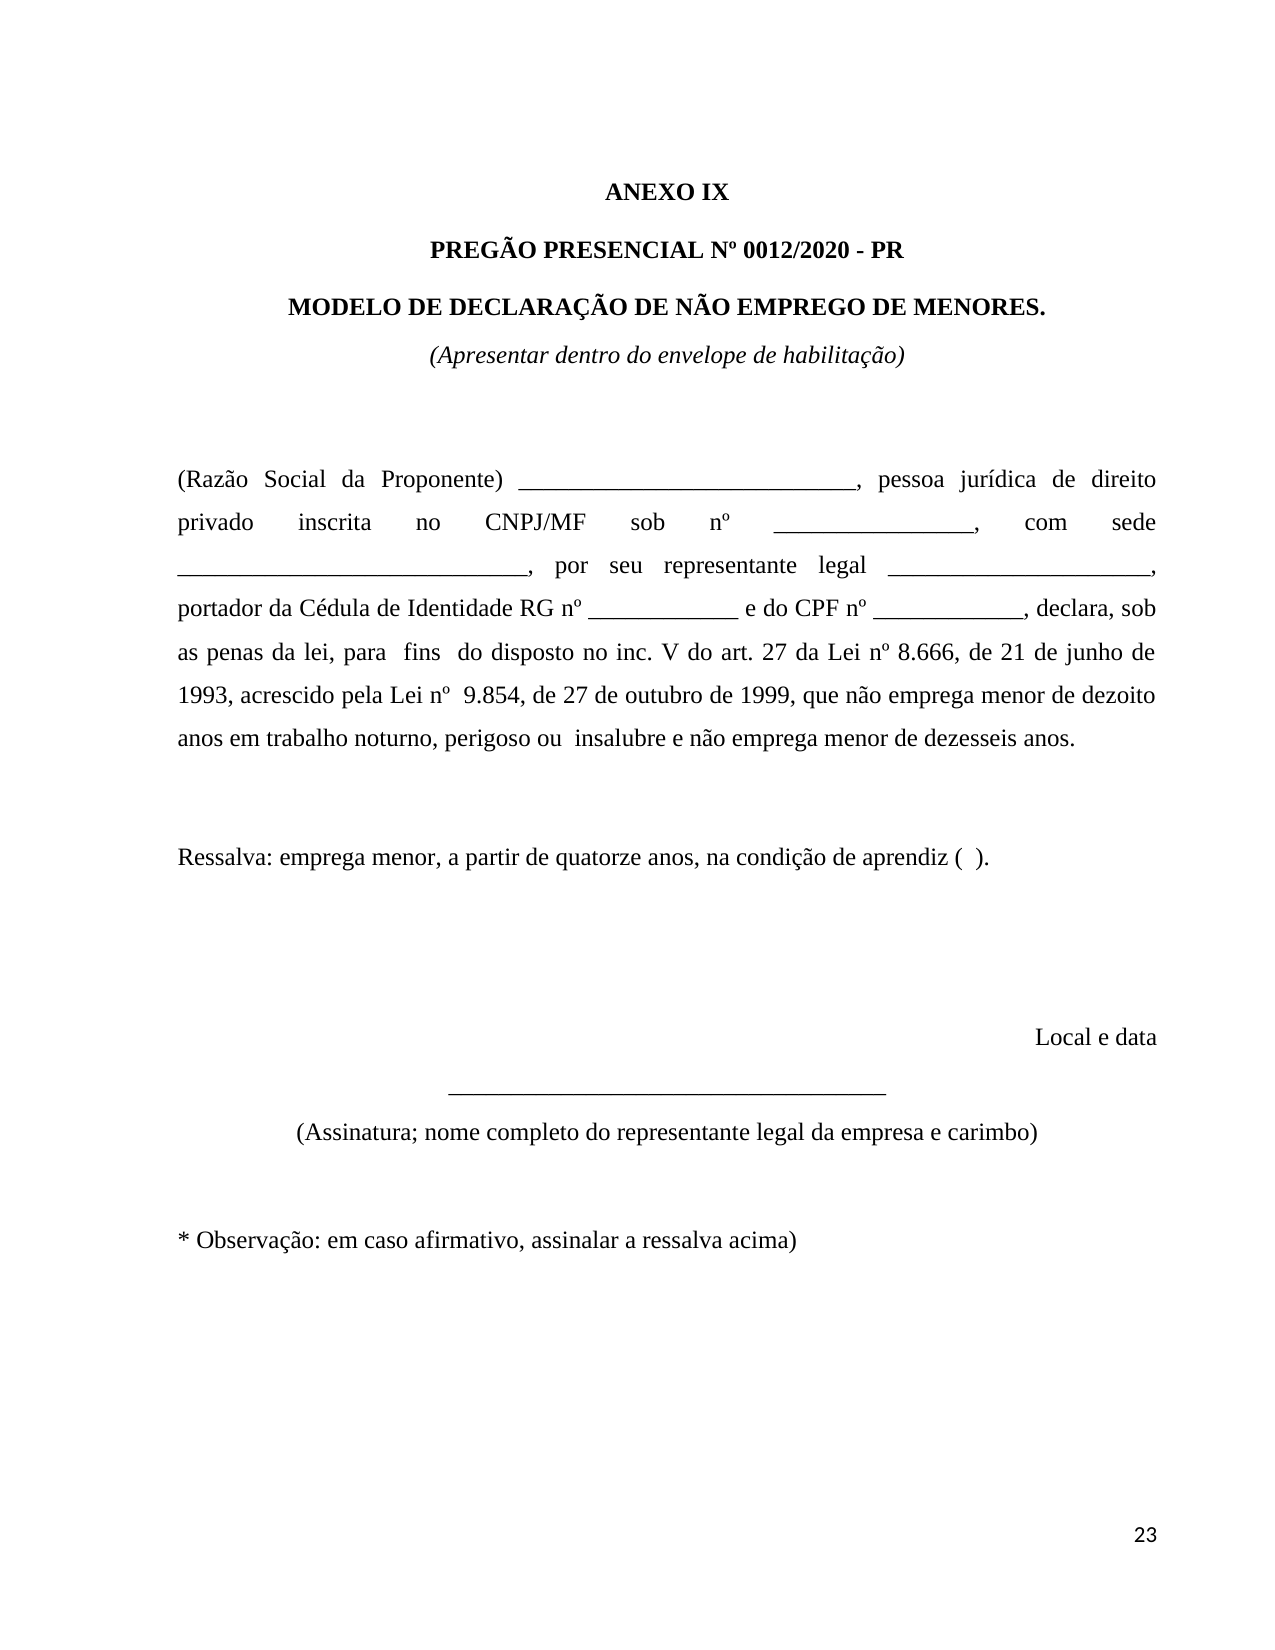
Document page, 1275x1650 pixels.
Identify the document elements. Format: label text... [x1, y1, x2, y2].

text MODELO DE DECLARAÇÃO DE NÃO EMPREGO DE MENORES. [177, 292, 1157, 321]
text (Apresentar dentro do envelope de habilitação) [177, 340, 1157, 369]
text Local e data [177, 1022, 1157, 1051]
text PREGÃO PRESENCIAL Nº 0012/2020 - PR [177, 235, 1157, 263]
text (Razão Social da Proponente) ___________________________, pessoa jurídica de direito privado inscrita no CNPJ/MF sob nº ________________, com sede ____________________________, por seu representante legal _____________________, portador da Cédula de Identidade RG nº ____________ e do CPF nº ____________, declara, sob as penas da lei, para fins do disposto no inc. V do art. 27 da Lei nº 8.666, de 21 de junho de 1993, acrescido pela Lei nº 9.854, de 27 de outubro de 1999, que não emprega menor de dezoito anos em trabalho noturno, perigoso ou insalubre e não emprega menor de dezesseis anos. [177, 464, 1157, 752]
text Ressalva: emprega menor, a partir de quatorze anos, na condição de aprendiz ( ). [177, 842, 1157, 871]
text (Assinatura; nome completo do representante legal da empresa e carimbo) [177, 1117, 1157, 1146]
text ___________________________________ [177, 1069, 1157, 1098]
text * Observação: em caso afirmativo, assinalar a ressalva acima) [177, 1225, 1157, 1253]
text ANEXO IX [177, 177, 1157, 206]
